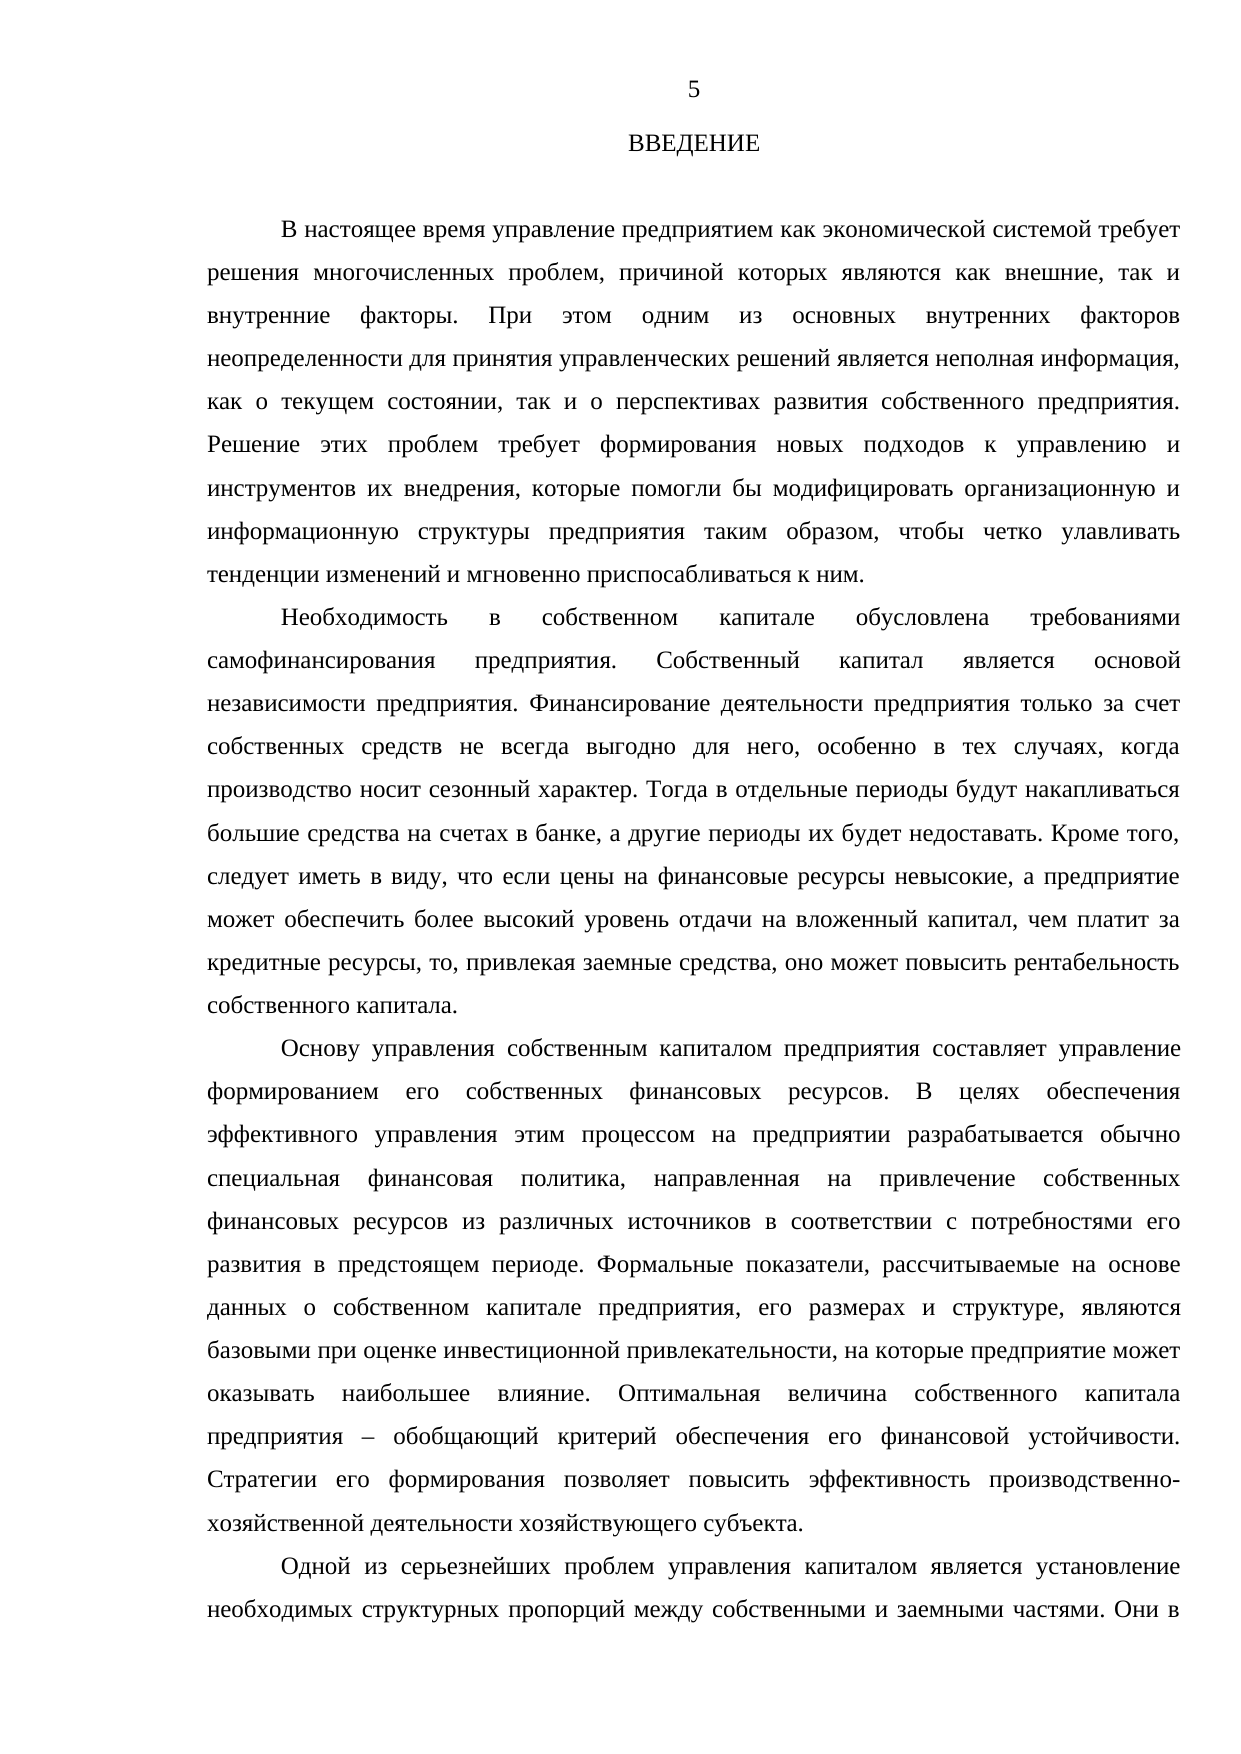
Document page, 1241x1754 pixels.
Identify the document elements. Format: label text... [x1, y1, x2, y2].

title ВВЕДЕНИЕ [207, 128, 1181, 156]
text Необходимость в собственном капитале обусловлена требованиями самофинансирования предприятия. Собственный капитал является основой независимости предприятия. Финансирование деятельности предприятия только за счет собственных средств не всегда выгодно для него, особенно в тех случаях, когда производство носит сезонный характер. Тогда в отдельные периоды будут накапливаться большие средства на счетах в банке, а другие периоды их будет недоставать. Кроме того, следует иметь в виду, что если цены на финансовые ресурсы невысокие, а предприятие может обеспечить более высокий уровень отдачи на вложенный капитал, чем платит за кредитные ресурсы, то, привлекая заемные средства, оно может повысить рентабельность собственного капитала. [207, 602, 1181, 1019]
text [207, 1551, 1181, 1623]
text Основу управления собственным капиталом предприятия составляет управление формированием его собственных финансовых ресурсов. В целях обеспечения эффективного управления этим процессом на предприятии разрабатывается обычно специальная финансовая политика, направленная на привлечение собственных финансовых ресурсов из различных источников в соответствии с потребностями его развития в предстоящем периоде. Формальные показатели, рассчитываемые на основе данных о собственном капитале предприятия, его размерах и структуре, являются базовыми при оценке инвестиционной привлекательности, на которые предприятие может оказывать наибольшее влияние. Оптимальная величина собственного капитала предприятия – обобщающий критерий обеспечения его финансовой устойчивости. Стратегии его формирования позволяет повысить эффективность производственно-хозяйственной деятельности хозяйствующего субъекта. [207, 1033, 1181, 1536]
text В настоящее время управление предприятием как экономической системой требует решения многочисленных проблем, причиной которых являются как внешние, так и внутренние факторы. При этом одним из основных внутренних факторов неопределенности для принятия управленческих решений является неполная информация, как о текущем состоянии, так и о перспективах развития собственного предприятия. Решение этих проблем требует формирования новых подходов к управлению и инструментов их внедрения, которые помогли бы модифицировать организационную и информационную структуры предприятия таким образом, чтобы четко улавливать тенденции изменений и мгновенно приспосабливаться к ним. [207, 214, 1181, 588]
